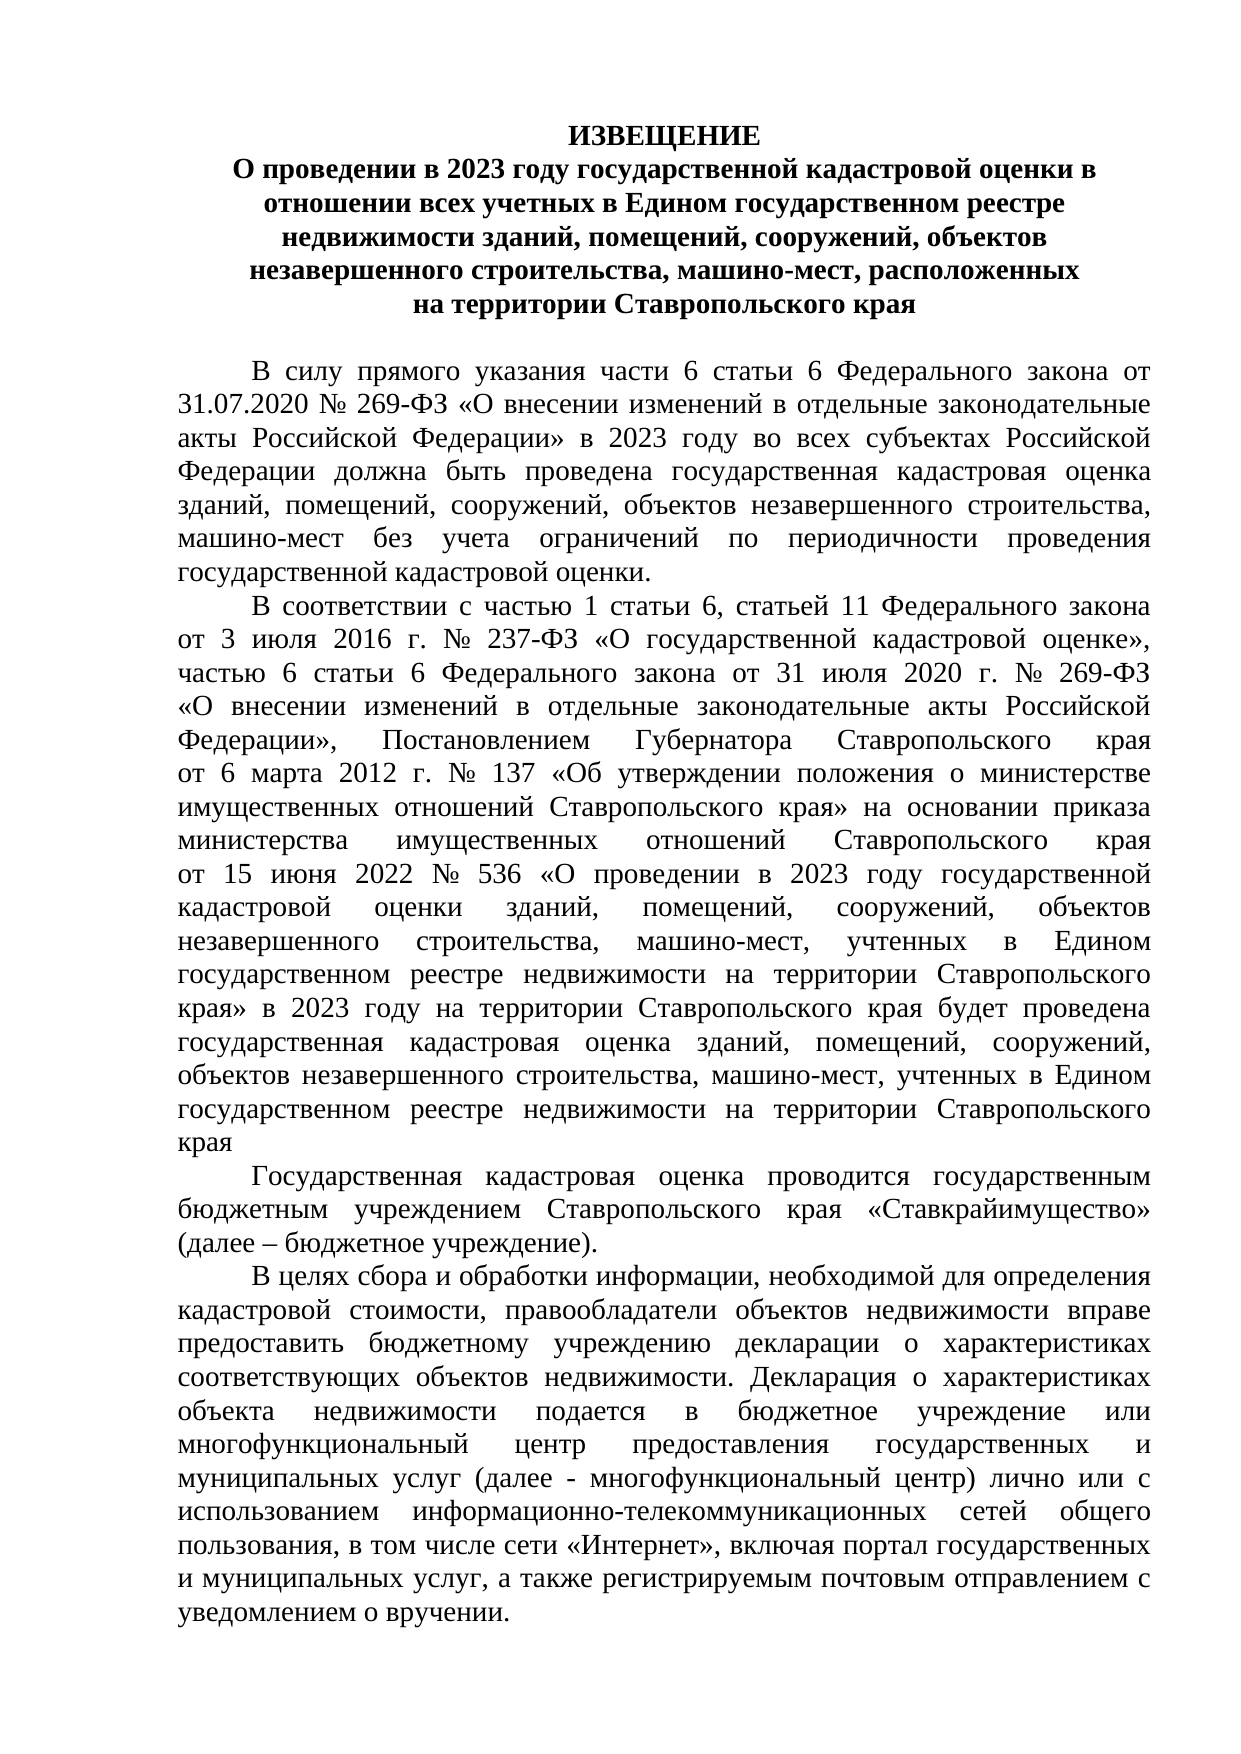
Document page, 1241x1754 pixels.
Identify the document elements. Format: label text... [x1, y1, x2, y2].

text В соответствии с частью 1 статьи 6, статьей 11 Федерального закона от 3 июля 2016 г. № 237-ФЗ «О государственной кадастровой оценке», частью 6 статьи 6 Федерального закона от 31 июля 2020 г. № 269-ФЗ «О внесении изменений в отдельные законодательные акты Российской Федерации», Постановлением Губернатора Ставропольского края от 6 марта 2012 г. № 137 «Об утверждении положения о министерстве имущественных отношений Ставропольского края» на основании приказа министерства имущественных отношений Ставропольского края от 15 июня 2022 № 536 «О проведении в 2023 году государственной кадастровой оценки зданий, помещений, сооружений, объектов незавершенного строительства, машино-мест, учтенных в Едином государственном реестре недвижимости на территории Ставропольского края» в 2023 году на территории Ставропольского края будет проведена государственная кадастровая оценка зданий, помещений, сооружений, объектов незавершенного строительства, машино-мест, учтенных в Едином государственном реестре недвижимости на территории Ставропольского края [177, 588, 1152, 1158]
text О проведении в 2023 году государственной кадастровой оценки в отношении всех учетных в Едином государственном реестре недвижимости зданий, помещений, сооружений, объектов незавершенного строительства, машино-мест, расположенных на территории Ставропольского края [177, 152, 1152, 319]
text Государственная кадастровая оценка проводится государственным бюджетным учреждением Ставропольского края «Ставкрайимущество» (далее – бюджетное учреждение). [177, 1158, 1152, 1258]
text В целях сбора и обработки информации, необходимой для определения кадастровой стоимости, правообладатели объектов недвижимости вправе предоставить бюджетному учреждению декларации о характеристиках соответствующих объектов недвижимости. Декларация о характеристиках объекта недвижимости подается в бюджетное учреждение или многофункциональный центр предоставления государственных и муниципальных услуг (далее - многофункциональный центр) лично или с использованием информационно-телекоммуникационных сетей общего пользования, в том числе сети «Интернет», включая портал государственных и муниципальных услуг, а также регистрируемым почтовым отправлением с уведомлением о вручении. [177, 1258, 1152, 1627]
text ИЗВЕЩЕНИЕ [177, 118, 1152, 152]
text В силу прямого указания части 6 статьи 6 Федерального закона от 31.07.2020 № 269-ФЗ «О внесении изменений в отдельные законодательные акты Российской Федерации» в 2023 году во всех субъектах Российской Федерации должна быть проведена государственная кадастровая оценка зданий, помещений, сооружений, объектов незавершенного строительства, машино-мест без учета ограничений по периодичности проведения государственной кадастровой оценки. [177, 353, 1152, 588]
